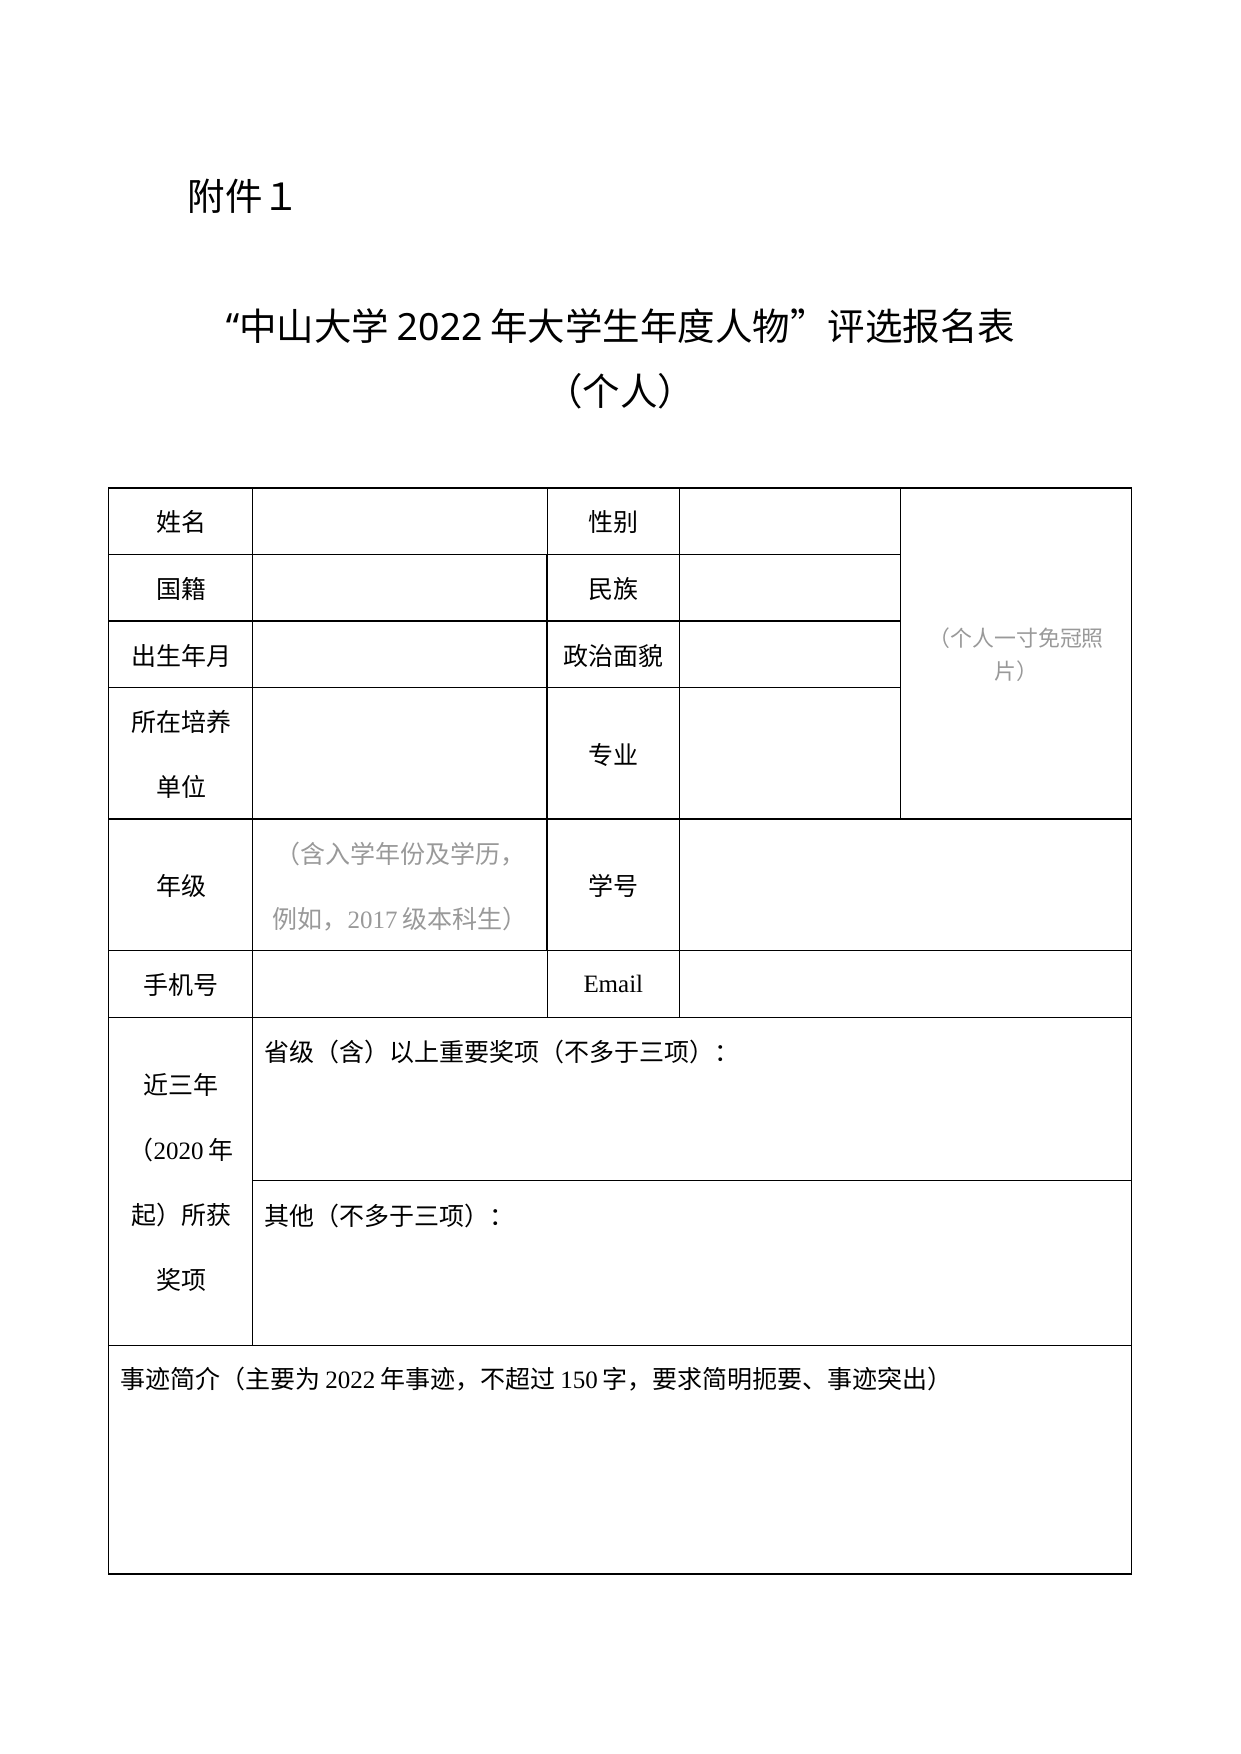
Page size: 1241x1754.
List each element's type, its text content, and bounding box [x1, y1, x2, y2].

table_cell 出生年月 [109, 622, 252, 687]
text （个人） [187, 357, 1053, 422]
table_cell [680, 688, 900, 818]
table_cell [680, 820, 1131, 950]
table_cell [253, 688, 546, 818]
table_cell [253, 622, 546, 687]
table_cell 民族 [548, 555, 679, 620]
table_header [253, 489, 547, 553]
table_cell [109, 1346, 1131, 1573]
table_cell 政治面貌 [548, 622, 679, 687]
table_cell [680, 951, 1131, 1016]
table_cell Email [548, 951, 679, 1016]
table_cell 国籍 [109, 555, 252, 620]
table_header [680, 489, 900, 553]
table_cell 近三年（2020年起）所获奖项 [109, 1018, 252, 1344]
table_cell （含入学年份及学历，例如，2017级本科生） [253, 820, 546, 950]
table_cell [680, 555, 900, 620]
table_cell 年级 [109, 820, 252, 950]
table_cell [680, 622, 900, 687]
table_cell 省级（含）以上重要奖项（不多于三项）： [253, 1018, 1131, 1180]
table_header 姓名 [109, 489, 252, 553]
table_cell 其他（不多于三项）： [253, 1181, 1131, 1344]
table_header 性别 [548, 489, 679, 553]
table_cell 学号 [548, 820, 679, 950]
text 附件１ [187, 162, 1053, 227]
table_cell 手机号 [109, 951, 252, 1016]
table_cell [253, 951, 547, 1016]
table_cell 专业 [548, 688, 679, 818]
table_cell [253, 555, 546, 620]
table_header （个人一寸免冠照片） [901, 489, 1131, 818]
table_cell 所在培养单位 [109, 688, 252, 818]
text “中山大学2022年大学生年度人物”评选报名表 [187, 292, 1053, 357]
